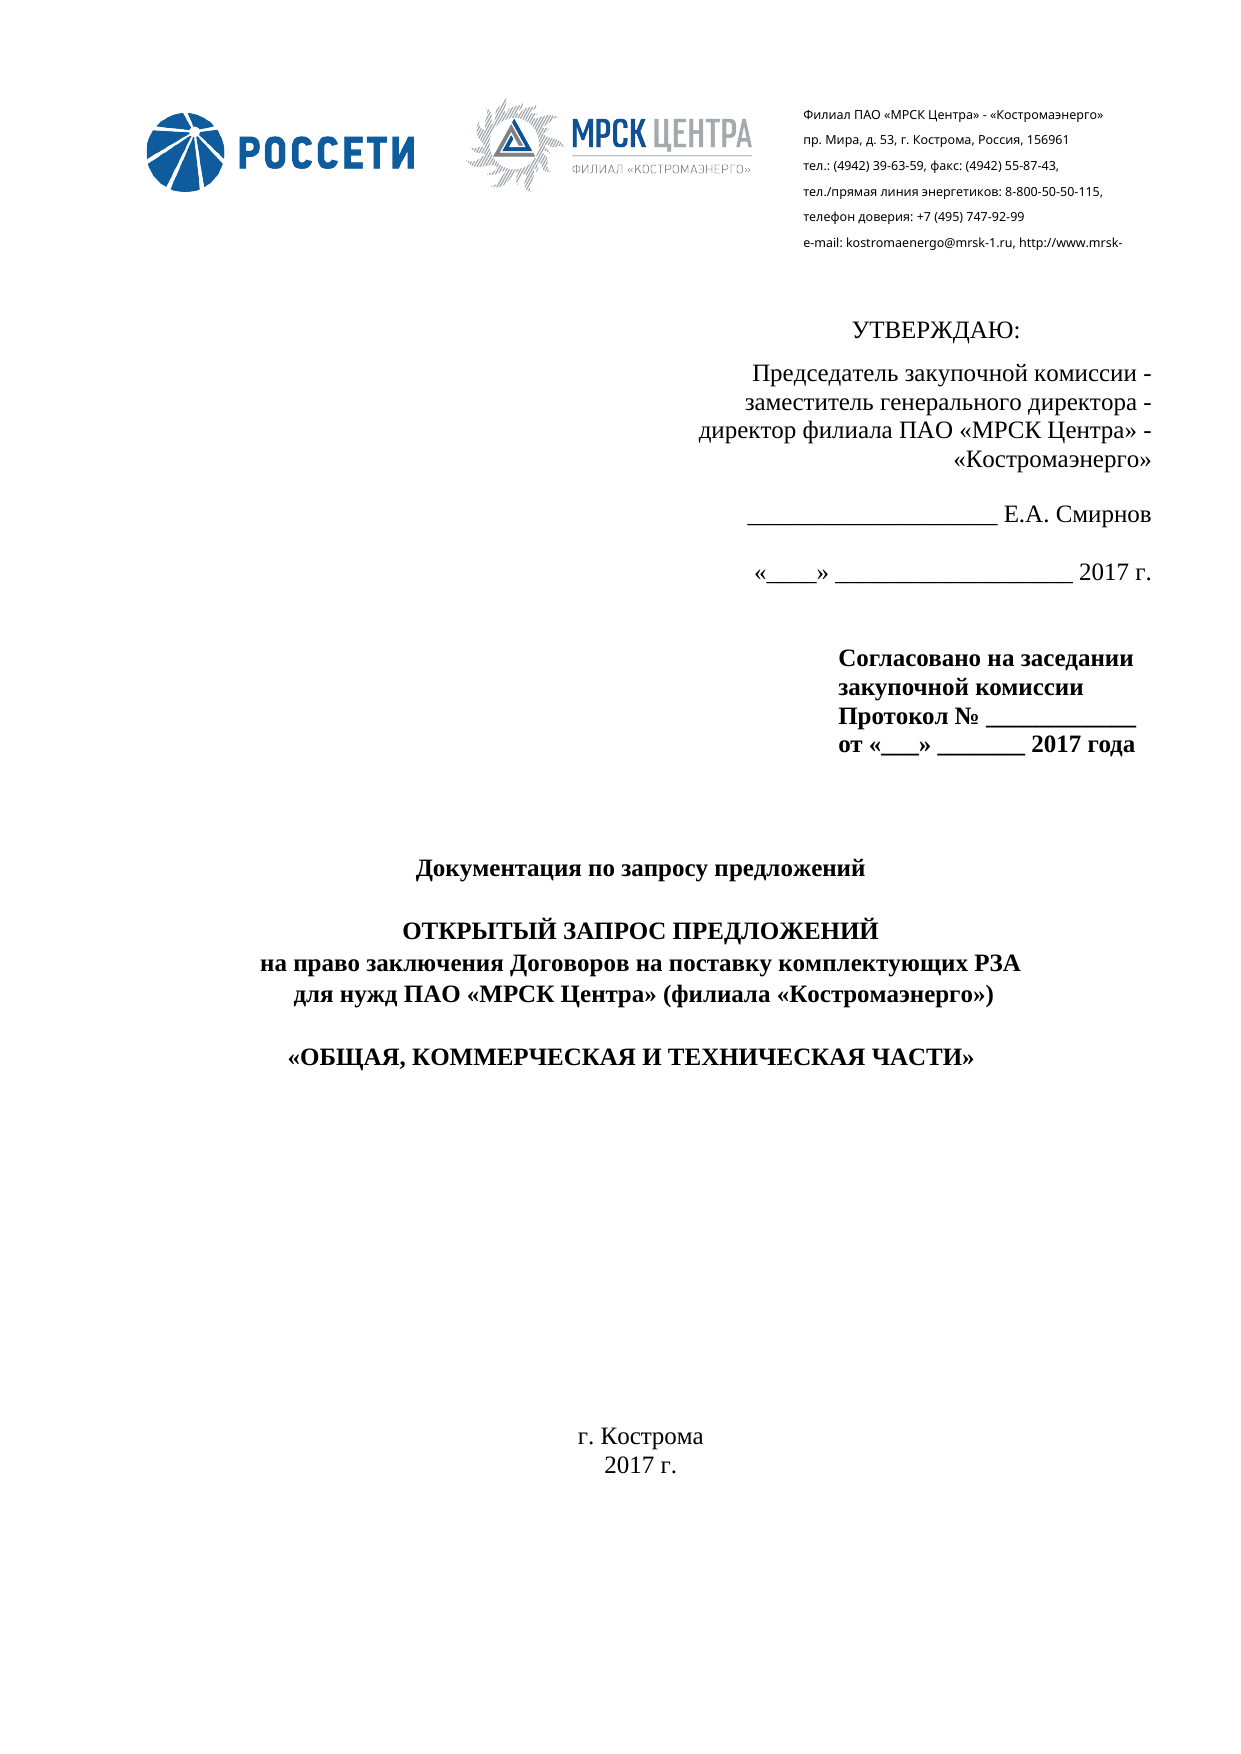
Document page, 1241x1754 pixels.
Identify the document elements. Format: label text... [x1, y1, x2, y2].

text заместитель генерального директора - [129, 387, 1152, 416]
text для нужд ПАО «МРСК Центра» (филиала «Костромаэнерго») [129, 979, 1152, 1008]
text от «___» _______ 2017 года [838, 729, 1152, 758]
text Председатель закупочной комиссии - [129, 358, 1152, 387]
text «ОБЩАЯ, КОММЕРЧЕСКАЯ и техническая ЧАСТИ» [73, 1042, 1183, 1071]
picture [466, 98, 752, 192]
text закупочной комиссии [838, 672, 1152, 701]
text директор филиала ПАО «МРСК Центра» - [129, 416, 1152, 444]
text Протокол № ____________ [838, 701, 1152, 729]
text Документация по запросу предложений [129, 853, 1152, 882]
picture [146, 113, 414, 192]
text ____________________ Е.А. Смирнов [129, 499, 1152, 528]
text Согласовано на заседании [838, 643, 1152, 672]
text на право заключения Договоров на поставку комплектующих РЗА [129, 948, 1152, 976]
text УТВЕРЖДАЮ: [720, 315, 1152, 344]
text «____» ___________________ 2017 г. [129, 557, 1152, 586]
text «Костромаэнерго» [129, 444, 1152, 473]
text г. Кострома 2017 г. [129, 1421, 1152, 1478]
text ОТКРЫТЫЙ ЗАПРОС ПРЕДЛОЖЕНИЙ [129, 916, 1152, 945]
